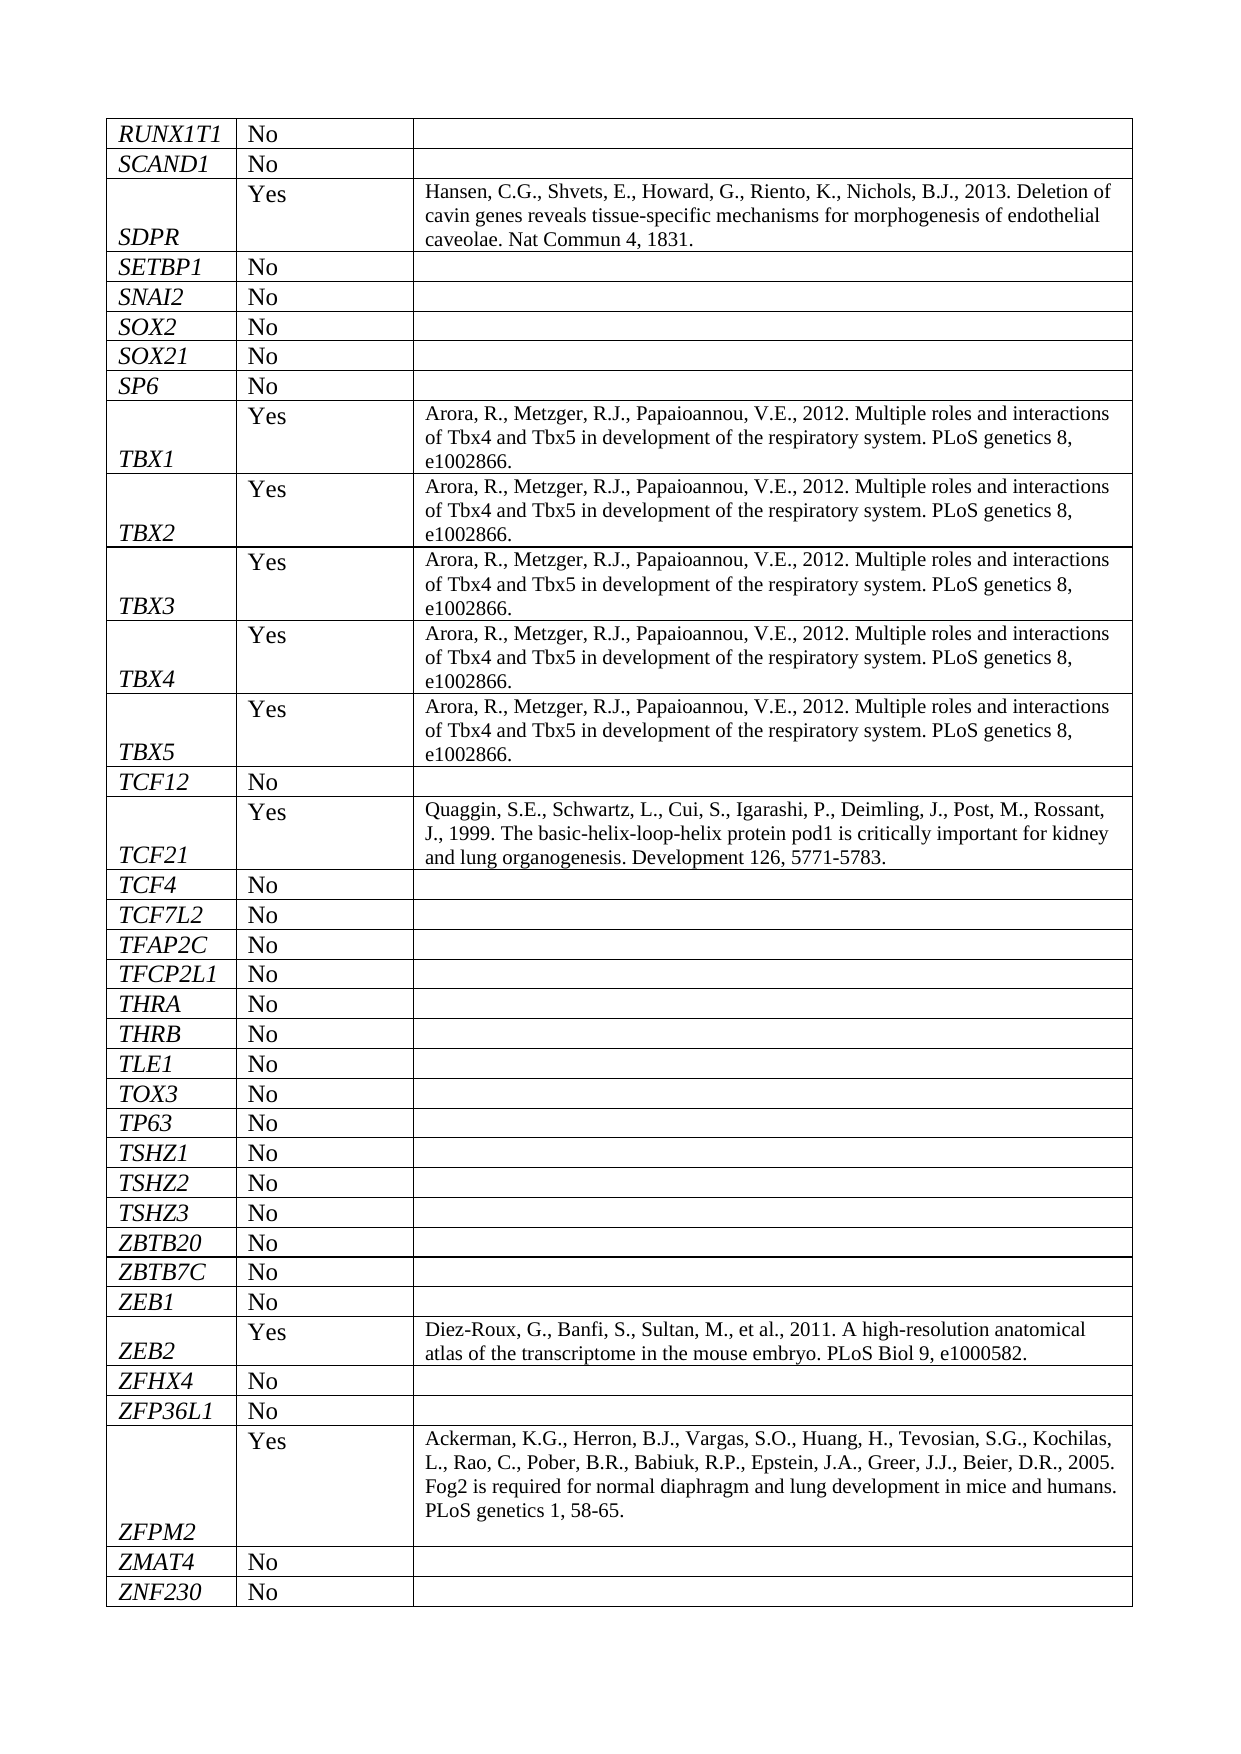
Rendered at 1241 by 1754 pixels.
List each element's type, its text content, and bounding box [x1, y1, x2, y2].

table_cell TCF12 [107, 767, 236, 796]
table_cell SOX2 [107, 312, 236, 340]
table_cell TSHZ1 [107, 1138, 236, 1167]
table_cell No [237, 252, 413, 281]
table_cell Yes [237, 179, 413, 251]
table_cell No [237, 371, 413, 400]
table_cell No [237, 312, 413, 340]
table_cell No [237, 767, 413, 796]
table_cell No [237, 1228, 413, 1256]
table_cell No [237, 960, 413, 988]
table_cell TBX3 [107, 548, 236, 619]
table_cell TCF4 [107, 870, 236, 899]
table_cell [414, 1109, 1132, 1137]
table_cell No [237, 1109, 413, 1137]
table_cell [414, 312, 1132, 340]
table_cell [414, 930, 1132, 958]
table_cell SETBP1 [107, 252, 236, 281]
table_cell Yes [237, 621, 413, 693]
table_cell [414, 1287, 1132, 1316]
table_cell Arora, R., Metzger, R.J., Papaioannou, V.E., 2012. Multiple roles and interactions of Tbx4 and Tbx5 in development of the respiratory system. PLoS genetics 8, e1002866. [414, 621, 1132, 693]
table_cell TFAP2C [107, 930, 236, 958]
table_cell TBX5 [107, 694, 236, 766]
table_cell ZMAT4 [107, 1547, 236, 1576]
table_cell [414, 1138, 1132, 1167]
table_cell RUNX1T1 [107, 119, 236, 148]
table_cell [414, 282, 1132, 311]
table_cell [414, 149, 1132, 178]
table_cell [414, 1079, 1132, 1107]
table_cell No [237, 1366, 413, 1395]
table_cell TCF21 [107, 797, 236, 869]
table_cell No [237, 119, 413, 148]
table_cell [414, 1258, 1132, 1286]
table_cell Yes [237, 474, 413, 546]
table_cell Yes [237, 401, 413, 473]
table_cell No [237, 1258, 413, 1286]
table_cell [414, 371, 1132, 400]
table_cell [414, 1198, 1132, 1227]
table_cell No [237, 341, 413, 370]
table_cell THRB [107, 1019, 236, 1048]
table_cell [414, 960, 1132, 988]
table_cell TP63 [107, 1109, 236, 1137]
table_cell No [237, 870, 413, 899]
table_cell [414, 1228, 1132, 1256]
table_cell ZEB2 [107, 1317, 236, 1365]
table_cell SDPR [107, 179, 236, 251]
table_cell No [237, 149, 413, 178]
table_cell [414, 1168, 1132, 1197]
table_cell Ackerman, K.G., Herron, B.J., Vargas, S.O., Huang, H., Tevosian, S.G., Kochilas, L., Rao, C., Pober, B.R., Babiuk, R.P., Epstein, J.A., Greer, J.J., Beier, D.R., 2005. Fog2 is required for normal diaphragm and lung development in mice and humans. PLoS genetics 1, 58-65. [414, 1426, 1132, 1546]
table_cell Yes [237, 548, 413, 619]
table_cell No [237, 1049, 413, 1078]
table_cell Quaggin, S.E., Schwartz, L., Cui, S., Igarashi, P., Deimling, J., Post, M., Rossant, J., 1999. The basic-helix-loop-helix protein pod1 is critically important for kidney and lung organogenesis. Development 126, 5771-5783. [414, 797, 1132, 869]
table_cell SP6 [107, 371, 236, 400]
table_cell No [237, 900, 413, 929]
table_cell TSHZ3 [107, 1198, 236, 1227]
table_cell SCAND1 [107, 149, 236, 178]
table_cell [414, 119, 1132, 148]
table_cell ZFPM2 [107, 1426, 236, 1546]
table_cell TLE1 [107, 1049, 236, 1078]
table_cell Arora, R., Metzger, R.J., Papaioannou, V.E., 2012. Multiple roles and interactions of Tbx4 and Tbx5 in development of the respiratory system. PLoS genetics 8, e1002866. [414, 548, 1132, 619]
table_cell TBX1 [107, 401, 236, 473]
table_cell Diez-Roux, G., Banfi, S., Sultan, M., et al., 2011. A high-resolution anatomical atlas of the transcriptome in the mouse embryo. PLoS Biol 9, e1000582. [414, 1317, 1132, 1365]
table_cell [414, 1396, 1132, 1425]
table_cell ZFP36L1 [107, 1396, 236, 1425]
table_cell Yes [237, 694, 413, 766]
table_cell TFCP2L1 [107, 960, 236, 988]
table_cell [414, 767, 1132, 796]
table_cell Yes [237, 797, 413, 869]
table_cell No [237, 930, 413, 958]
table_cell ZBTB20 [107, 1228, 236, 1256]
table_cell [414, 341, 1132, 370]
table_cell No [237, 1198, 413, 1227]
table_cell [414, 870, 1132, 899]
table_cell SNAI2 [107, 282, 236, 311]
table_cell [414, 900, 1132, 929]
table_cell [414, 252, 1132, 281]
table_cell No [237, 1079, 413, 1107]
table_cell TBX4 [107, 621, 236, 693]
table_cell Arora, R., Metzger, R.J., Papaioannou, V.E., 2012. Multiple roles and interactions of Tbx4 and Tbx5 in development of the respiratory system. PLoS genetics 8, e1002866. [414, 474, 1132, 546]
table_cell No [237, 1577, 413, 1606]
table_cell Yes [237, 1317, 413, 1365]
table_cell No [237, 1287, 413, 1316]
table_cell Yes [237, 1426, 413, 1546]
table_cell [414, 1366, 1132, 1395]
table_cell SOX21 [107, 341, 236, 370]
table_cell Hansen, C.G., Shvets, E., Howard, G., Riento, K., Nichols, B.J., 2013. Deletion of cavin genes reveals tissue-specific mechanisms for morphogenesis of endothelial caveolae. Nat Commun 4, 1831. [414, 179, 1132, 251]
table_cell [414, 1547, 1132, 1576]
table_cell ZBTB7C [107, 1258, 236, 1286]
table_cell No [237, 1168, 413, 1197]
table_cell No [237, 1547, 413, 1576]
table_cell [414, 989, 1132, 1018]
table_cell [414, 1019, 1132, 1048]
table_cell Arora, R., Metzger, R.J., Papaioannou, V.E., 2012. Multiple roles and interactions of Tbx4 and Tbx5 in development of the respiratory system. PLoS genetics 8, e1002866. [414, 694, 1132, 766]
table_cell No [237, 989, 413, 1018]
table_cell ZEB1 [107, 1287, 236, 1316]
table_cell ZNF230 [107, 1577, 236, 1606]
table_cell Arora, R., Metzger, R.J., Papaioannou, V.E., 2012. Multiple roles and interactions of Tbx4 and Tbx5 in development of the respiratory system. PLoS genetics 8, e1002866. [414, 401, 1132, 473]
table_cell [414, 1049, 1132, 1078]
table_cell TBX2 [107, 474, 236, 546]
table_cell TSHZ2 [107, 1168, 236, 1197]
table_cell TOX3 [107, 1079, 236, 1107]
table_cell TCF7L2 [107, 900, 236, 929]
table_cell No [237, 1019, 413, 1048]
table_cell No [237, 282, 413, 311]
table_cell [414, 1577, 1132, 1606]
table_cell THRA [107, 989, 236, 1018]
table_cell No [237, 1396, 413, 1425]
table_cell ZFHX4 [107, 1366, 236, 1395]
table_cell No [237, 1138, 413, 1167]
